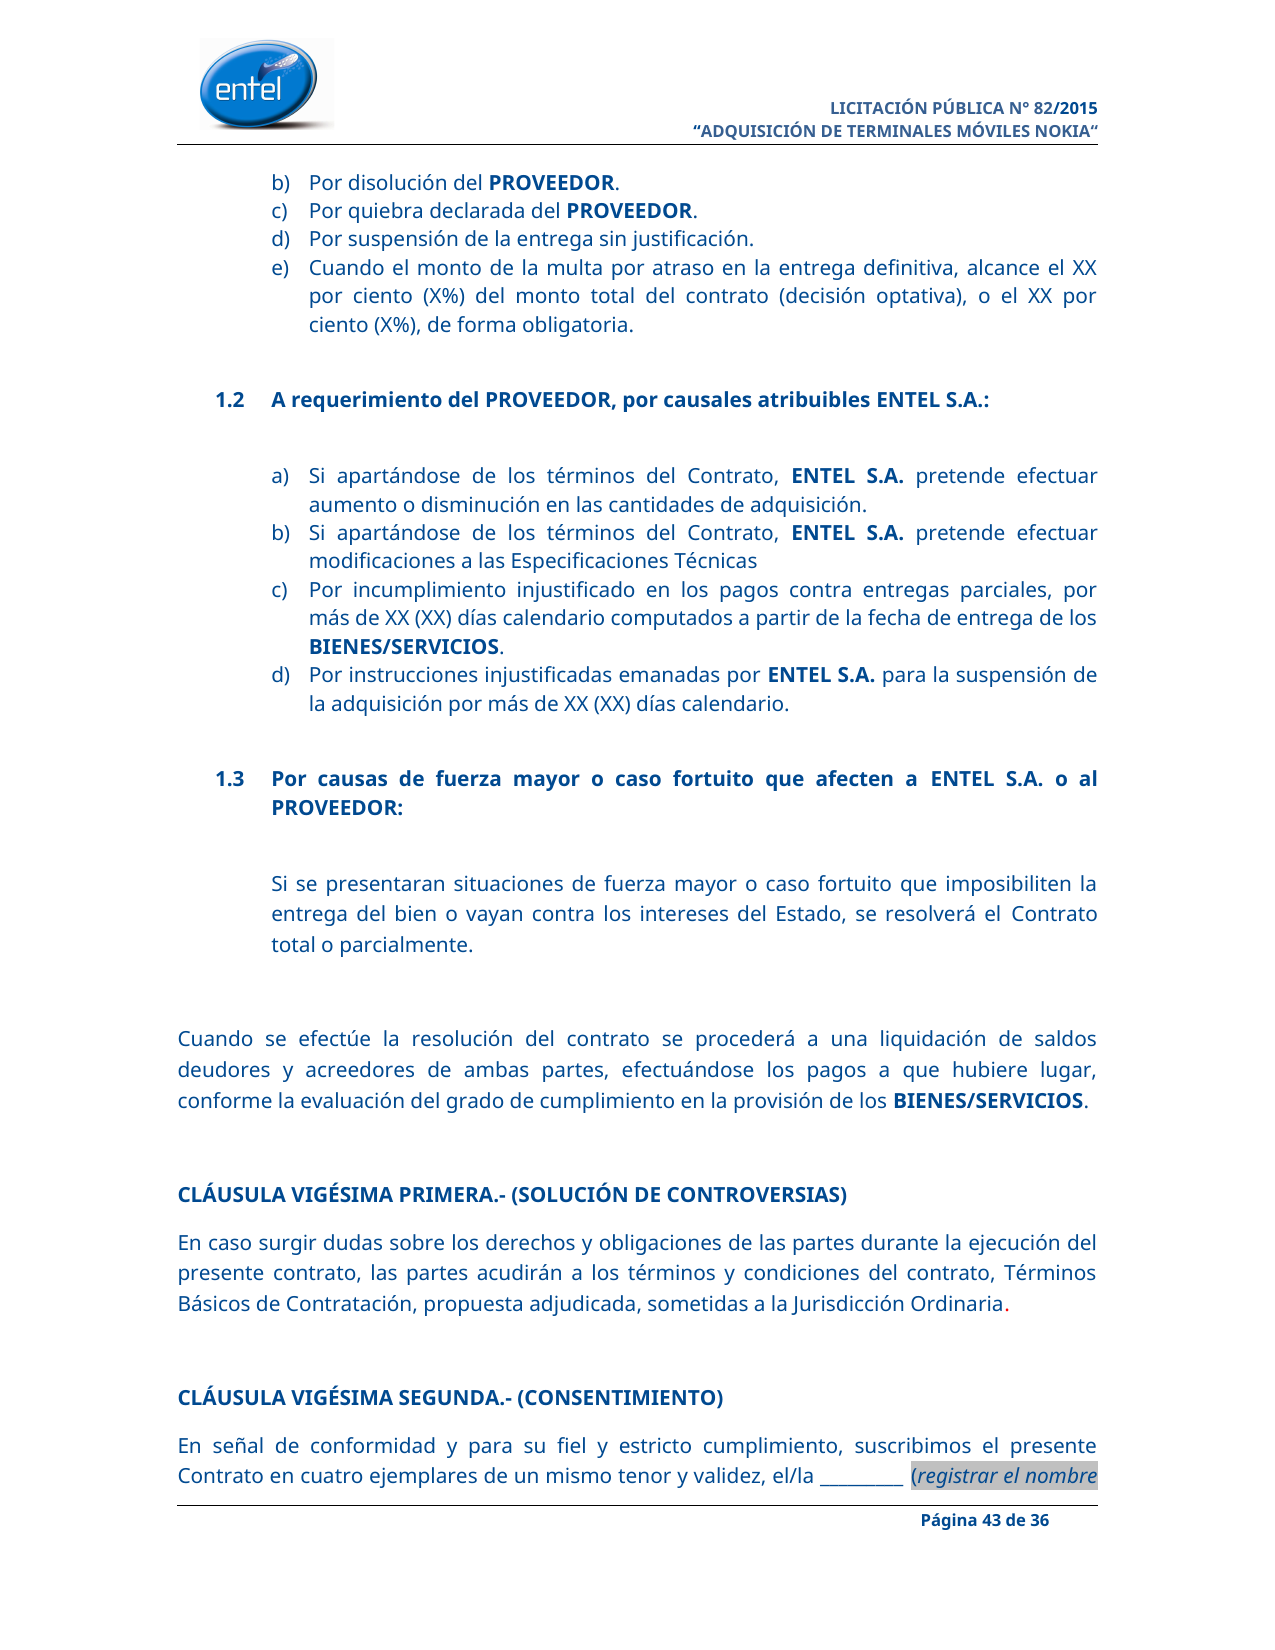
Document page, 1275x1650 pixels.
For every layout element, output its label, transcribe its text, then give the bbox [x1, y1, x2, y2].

list Cuando el monto de la multa por atraso en la entrega definitiva, alcance el XX por ciento (X%) del monto total del contrato (decisión optativa), o el XX por ciento (X%), de forma obligatoria. [271, 253, 1098, 338]
list Si apartándose de los términos del Contrato, ENTEL S.A. pretende efectuar modificaciones a las Especificaciones Técnicas [271, 518, 1098, 575]
text CLÁUSULA VIGÉSIMA PRIMERA.- (SOLUCIÓN DE CONTROVERSIAS) [177, 1180, 1098, 1209]
text Si se presentaran situaciones de fuerza mayor o caso fortuito que imposibiliten la entrega del bien o vayan contra los intereses del Estado, se resolverá el Contrato total o parcialmente. [271, 869, 1098, 958]
list A requerimiento del PROVEEDOR, por causales atribuibles ENTEL S.A.: [215, 386, 1098, 414]
list Por disolución del PROVEEDOR. [271, 168, 1098, 196]
list Por suspensión de la entrega sin justificación. [271, 224, 1098, 253]
text CLÁUSULA VIGÉSIMA SEGUNDA.- (CONSENTIMIENTO) [177, 1383, 1098, 1412]
picture [199, 38, 335, 130]
text Cuando se efectúe la resolución del contrato se procederá a una liquidación de saldos deudores y acreedores de ambas partes, efectuándose los pagos a que hubiere lugar, conforme la evaluación del grado de cumplimiento en la provisión de los BIENES/SERVICIOS. [177, 1024, 1098, 1114]
text En caso surgir dudas sobre los derechos y obligaciones de las partes durante la ejecución del presente contrato, las partes acudirán a los términos y condiciones del contrato, Términos Básicos de Contratación, propuesta adjudicada, sometidas a la Jurisdicción Ordinaria. [177, 1228, 1098, 1317]
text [177, 1431, 1098, 1490]
list Por causas de fuerza mayor o caso fortuito que afecten a ENTEL S.A. o al PROVEEDOR: [215, 764, 1098, 821]
list Por instrucciones injustificadas emanadas por ENTEL S.A. para la suspensión de la adquisición por más de XX (XX) días calendario. [271, 660, 1098, 717]
list Si apartándose de los términos del Contrato, ENTEL S.A. pretende efectuar aumento o disminución en las cantidades de adquisición. [271, 461, 1098, 518]
list Por quiebra declarada del PROVEEDOR. [271, 196, 1098, 224]
list Por incumplimiento injustificado en los pagos contra entregas parciales, por más de XX (XX) días calendario computados a partir de la fecha de entrega de los BIENES/SERVICIOS. [271, 575, 1098, 660]
